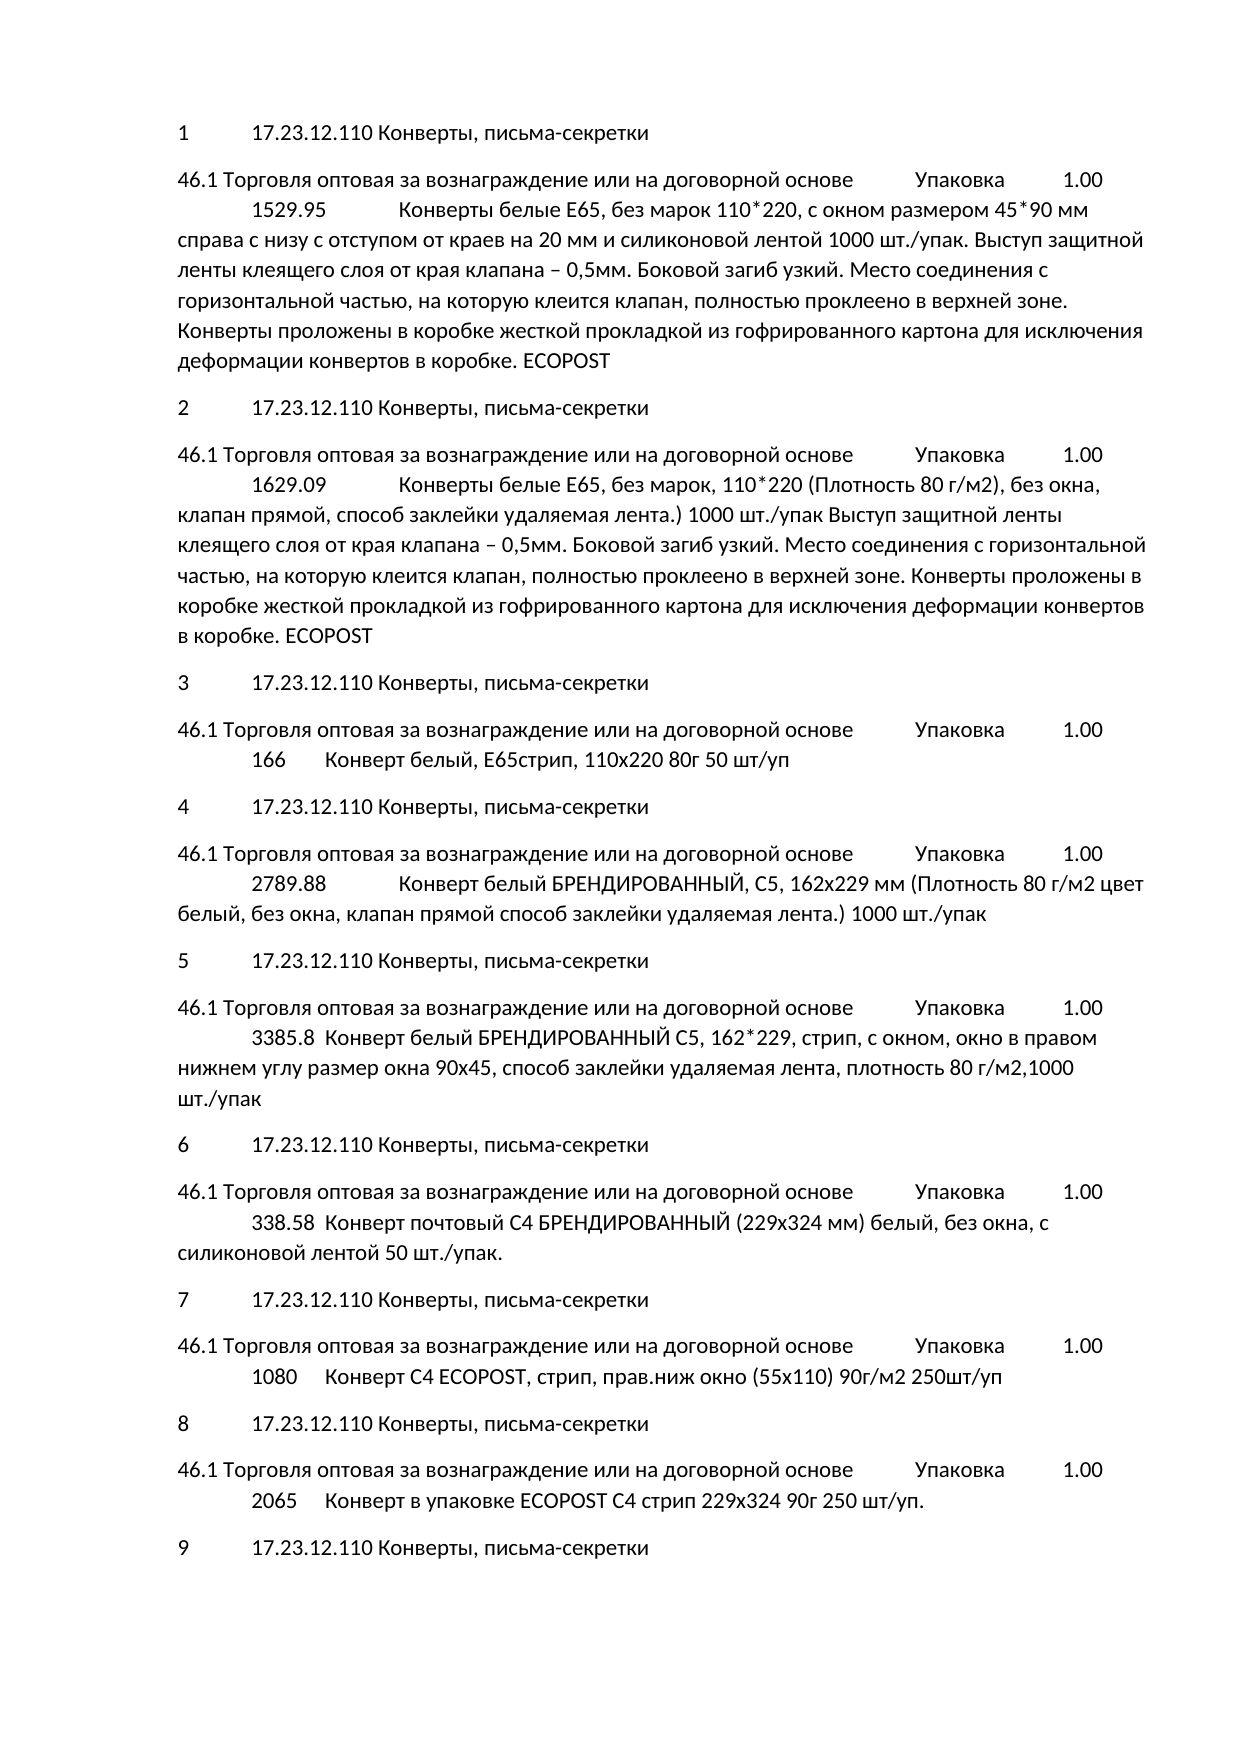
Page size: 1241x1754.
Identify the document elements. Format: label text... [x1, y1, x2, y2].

text 46.1 Торговля оптовая за вознаграждение или на договорной основе Упаковка 1.00 1529.95 Конверты белые Е65, без марок 110*220, с окном размером 45*90 мм справа с низу с отступом от краев на 20 мм и силиконовой лентой 1000 шт./упак. Выступ защитной ленты клеящего слоя от края клапана – 0,5мм. Боковой загиб узкий. Место соединения с горизонтальной частью, на которую клеится клапан, полностью проклеено в верхней зоне. Конверты проложены в коробке жесткой прокладкой из гофрированного картона для исключения деформации конвертов в коробке. ECOPOST [177, 165, 1152, 374]
text 2 17.23.12.110 Конверты, письма-секретки [177, 393, 1152, 421]
text 6 17.23.12.110 Конверты, письма-секретки [177, 1131, 1152, 1159]
text 8 17.23.12.110 Конверты, письма-секретки [177, 1409, 1152, 1437]
text 5 17.23.12.110 Конверты, письма-секретки [177, 946, 1152, 974]
text 46.1 Торговля оптовая за вознаграждение или на договорной основе Упаковка 1.00 1629.09 Конверты белые Е65, без марок, 110*220 (Плотность 80 г/м2), без окна, клапан прямой, способ заклейки удаляемая лента.) 1000 шт./упак Выступ защитной ленты клеящего слоя от края клапана – 0,5мм. Боковой загиб узкий. Место соединения с горизонтальной частью, на которую клеится клапан, полностью проклеено в верхней зоне. Конверты проложены в коробке жесткой прокладкой из гофрированного картона для исключения деформации конвертов в коробке. ECOPOST [177, 440, 1152, 649]
text 46.1 Торговля оптовая за вознаграждение или на договорной основе Упаковка 1.00 2065 Конверт в упаковке ECOPOST С4 стрип 229х324 90г 250 шт/уп. [177, 1456, 1152, 1514]
text 4 17.23.12.110 Конверты, письма-секретки [177, 792, 1152, 820]
text 9 17.23.12.110 Конверты, письма-секретки [177, 1533, 1152, 1561]
text 1 17.23.12.110 Конверты, письма-секретки [177, 118, 1152, 146]
text 7 17.23.12.110 Конверты, письма-секретки [177, 1285, 1152, 1313]
text 46.1 Торговля оптовая за вознаграждение или на договорной основе Упаковка 1.00 3385.8 Конверт белый БРЕНДИРОВАННЫЙ С5, 162*229, стрип, с окном, окно в правом нижнем углу размер окна 90х45, способ заклейки удаляемая лента, плотность 80 г/м2,1000 шт./упак [177, 993, 1152, 1112]
text 46.1 Торговля оптовая за вознаграждение или на договорной основе Упаковка 1.00 1080 Конверт С4 ECOPOST, стрип, прав.ниж окно (55x110) 90г/м2 250шт/уп [177, 1332, 1152, 1390]
text 46.1 Торговля оптовая за вознаграждение или на договорной основе Упаковка 1.00 338.58 Конверт почтовый C4 БРЕНДИРОВАННЫЙ (229x324 мм) белый, без окна, с силиконовой лентой 50 шт./упак. [177, 1177, 1152, 1266]
text 3 17.23.12.110 Конверты, письма-секретки [177, 668, 1152, 696]
text 46.1 Торговля оптовая за вознаграждение или на договорной основе Упаковка 1.00 166 Конверт белый, E65стрип, 110х220 80г 50 шт/уп [177, 715, 1152, 773]
text 46.1 Торговля оптовая за вознаграждение или на договорной основе Упаковка 1.00 2789.88 Конверт белый БРЕНДИРОВАННЫЙ, С5, 162х229 мм (Плотность 80 г/м2 цвет белый, без окна, клапан прямой способ заклейки удаляемая лента.) 1000 шт./упак [177, 839, 1152, 927]
